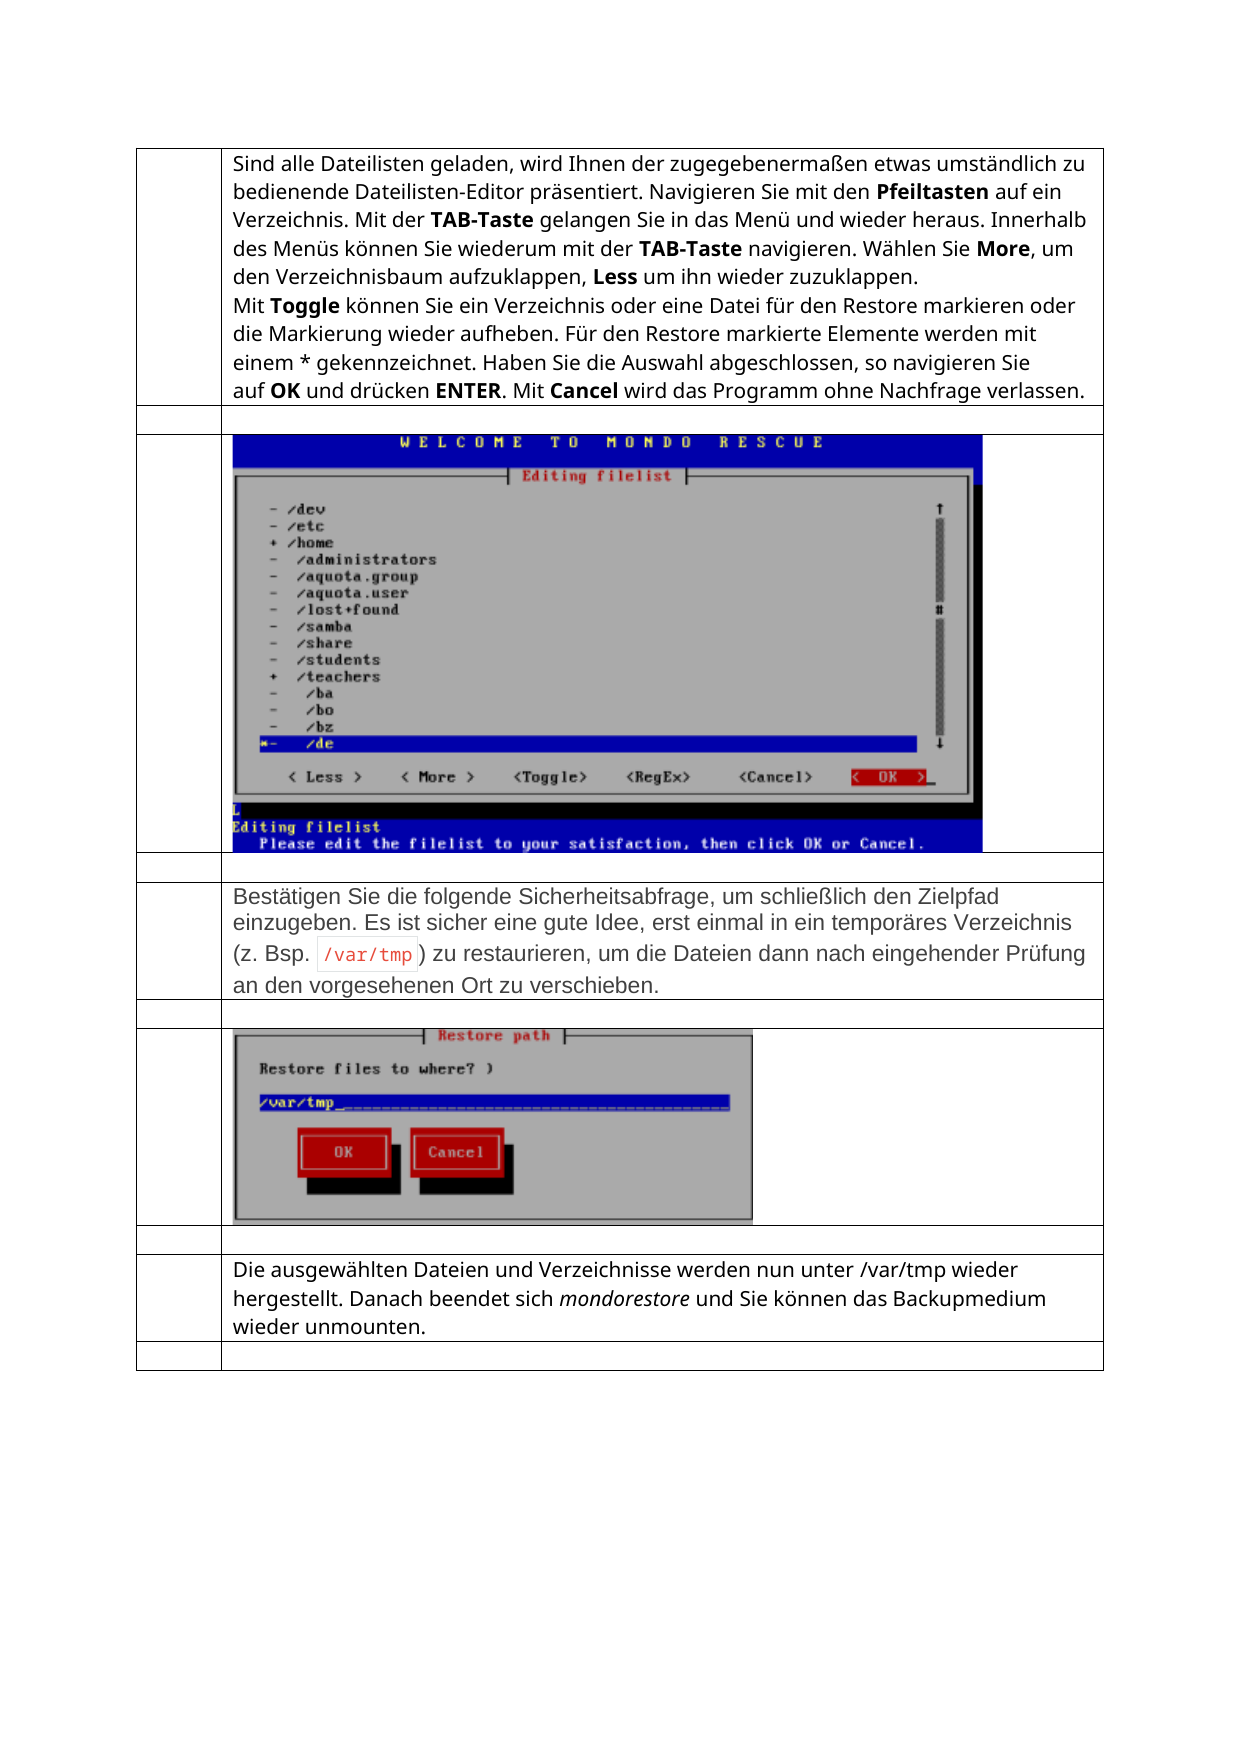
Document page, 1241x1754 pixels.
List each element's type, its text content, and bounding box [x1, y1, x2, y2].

table_cell [137, 1255, 221, 1341]
table_cell Die ausgewählten Dateien und Verzeichnisse werden nun unter /var/tmp wieder hergestellt. Danach beendet sich mondorestore und Sie können das Backupmedium wieder unmounten. [222, 1255, 1103, 1341]
table_cell Bestätigen Sie die folgende Sicherheitsabfrage, um schließlich den Zielpfad einzugeben. Es ist sicher eine gute Idee, erst einmal in ein temporäres Verzeichnis (z. Bsp. /var/tmp) zu restaurieren, um die Dateien dann nach eingehender Prüfung an den vorgesehenen Ort zu verschieben. [222, 883, 1103, 999]
table_cell [137, 853, 221, 882]
table_cell [137, 1226, 221, 1254]
table_cell [753, 1029, 1103, 1225]
picture [232, 1029, 753, 1225]
table_header [137, 149, 221, 404]
table_cell [137, 406, 221, 434]
table_cell [137, 1000, 221, 1028]
table_header Sind alle Dateilisten geladen, wird Ihnen der zugegebenermaßen etwas umständlich zu bedienende Dateilisten-Editor präsentiert. Navigieren Sie mit den Pfeiltasten auf ein Verzeichnis. Mit der TAB-Taste gelangen Sie in das Menü und wieder heraus. Innerhalb des Menüs können Sie wiederum mit der TAB-Taste navigieren. Wählen Sie More, um den Verzeichnisbaum aufzuklappen, Less um ihn wieder zuzuklappen. Mit Toggle können Sie ein Verzeichnis oder eine Datei für den Restore markieren oder die Markierung wieder aufheben. Für den Restore markierte Elemente werden mit einem * gekennzeichnet. Haben Sie die Auswahl abgeschlossen, so navigieren Sie auf OK und drücken ENTER. Mit Cancel wird das Programm ohne Nachfrage verlassen. [222, 149, 1103, 404]
table_cell [222, 1342, 1103, 1370]
table_cell [222, 853, 1103, 882]
table_cell [222, 406, 1103, 434]
table_cell [137, 883, 221, 999]
table_cell [983, 435, 1103, 852]
table_cell [137, 1029, 221, 1225]
table_cell [137, 1342, 221, 1370]
table_cell [222, 1000, 1103, 1028]
picture [232, 435, 983, 853]
table_cell [222, 1226, 1103, 1254]
table_cell [222, 435, 232, 852]
table_cell [137, 435, 221, 852]
table_cell [222, 1029, 232, 1225]
